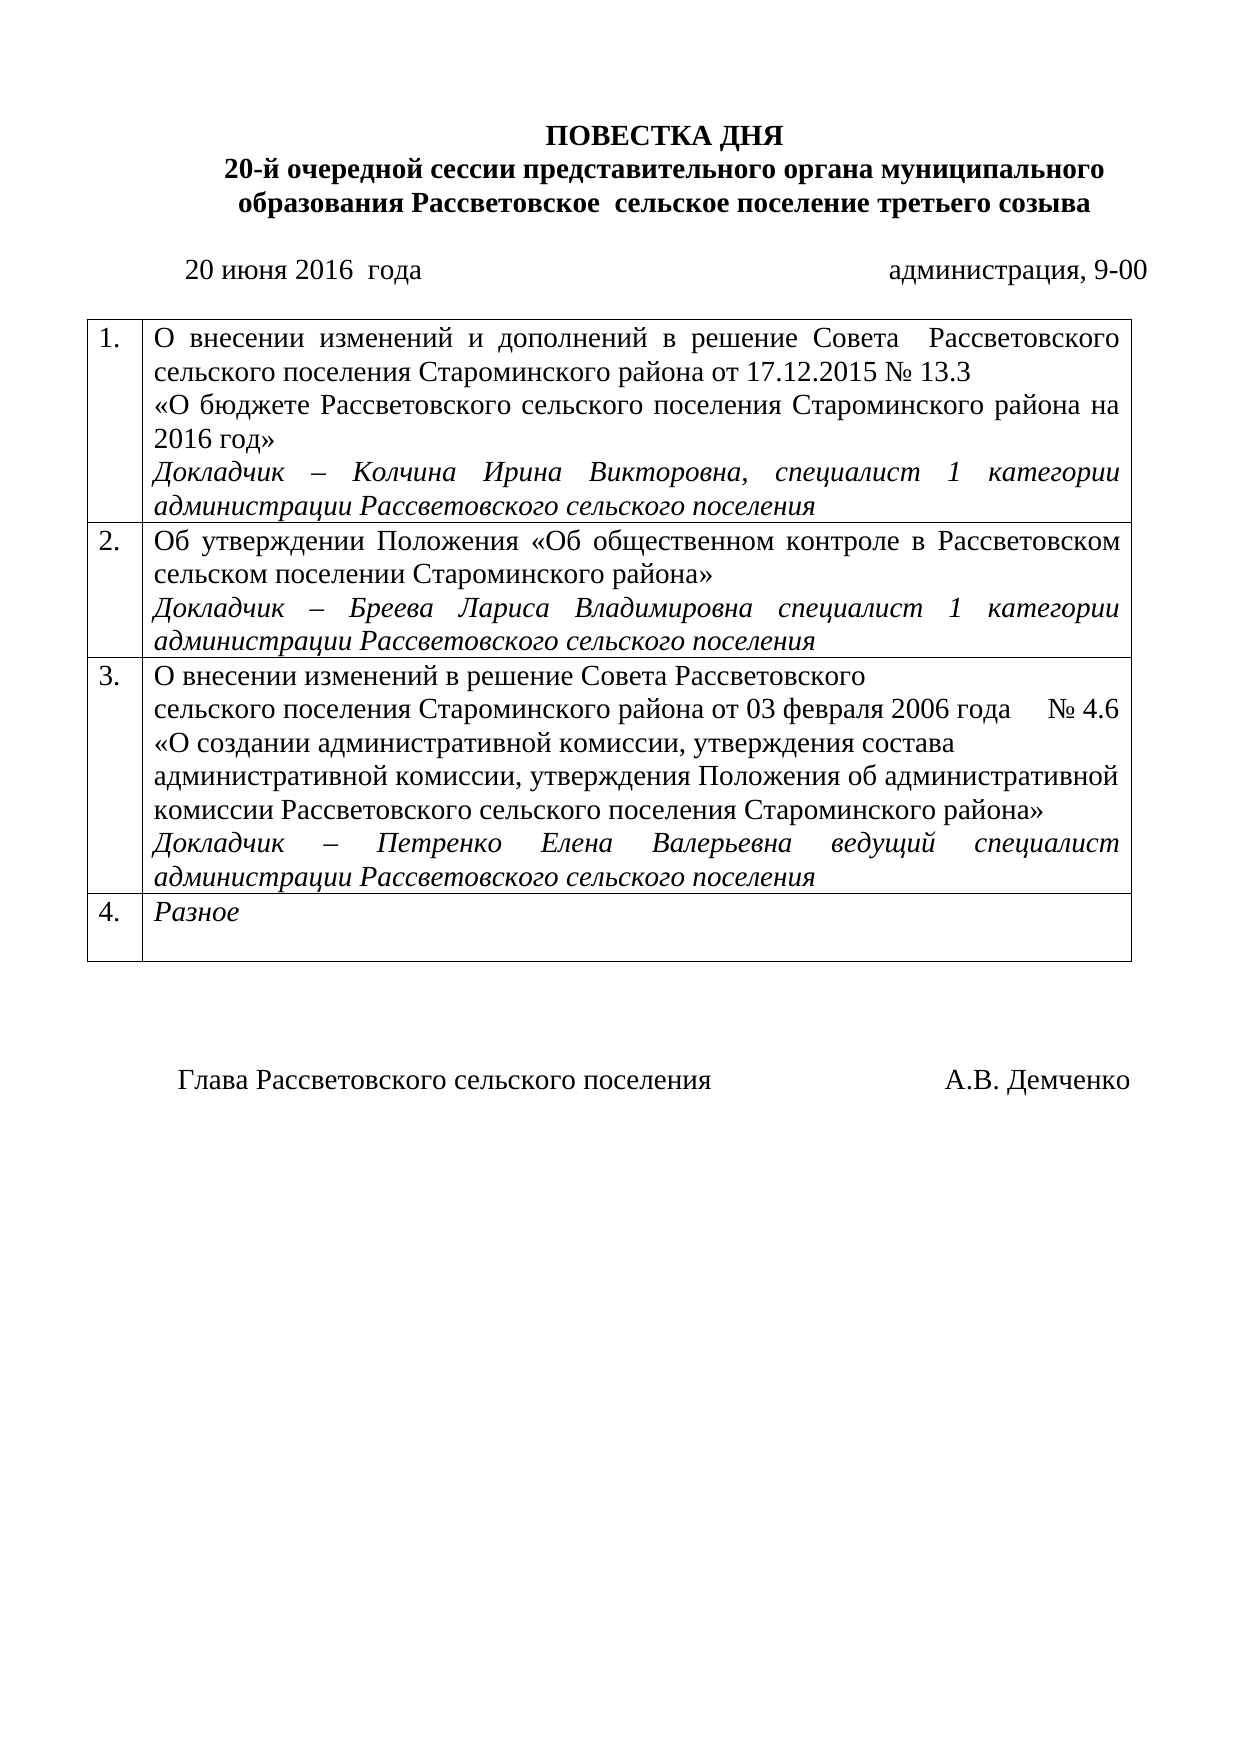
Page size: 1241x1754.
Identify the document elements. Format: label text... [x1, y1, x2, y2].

table_cell Разное [143, 894, 1131, 961]
table_cell Об утверждении Положения «Об общественном контроле в Рассветовском сельском поселении Староминского района» Докладчик – Бреева Лариса Владимировна специалист 1 категории администрации Рассветовского сельского поселения [143, 523, 1131, 657]
text 20 июня 2016 года администрация, 9-00 [177, 252, 1152, 286]
subtitle 20-й очередной сессии представительного органа муниципального образования Рассветовское сельское поселение третьего созыва [177, 152, 1152, 219]
table_header [88, 320, 142, 522]
table_cell [88, 523, 142, 657]
table_cell [88, 658, 142, 893]
list Глава Рассветовского сельского поселения А.В. Демченко [177, 1062, 1152, 1096]
table_cell [88, 894, 142, 961]
table_header О внесении изменений и дополнений в решение Совета Рассветовского сельского поселения Староминского района от 17.12.2015 № 13.3 «О бюджете Рассветовского сельского поселения Староминского района на 2016 год» Докладчик – Колчина Ирина Викторовна, специалист 1 категории администрации Рассветовского сельского поселения [143, 320, 1131, 522]
table_cell О внесении изменений в решение Совета Рассветовского сельского поселения Староминского района от 03 февраля 2006 года № 4.6 «О создании административной комиссии, утверждения состава административной комиссии, утверждения Положения об административной комиссии Рассветовского сельского поселения Староминского района» Докладчик – Петренко Елена Валерьевна ведущий специалист администрации Рассветовского сельского поселения [143, 658, 1131, 893]
subtitle ПОВЕСТКА ДНЯ [177, 118, 1152, 152]
